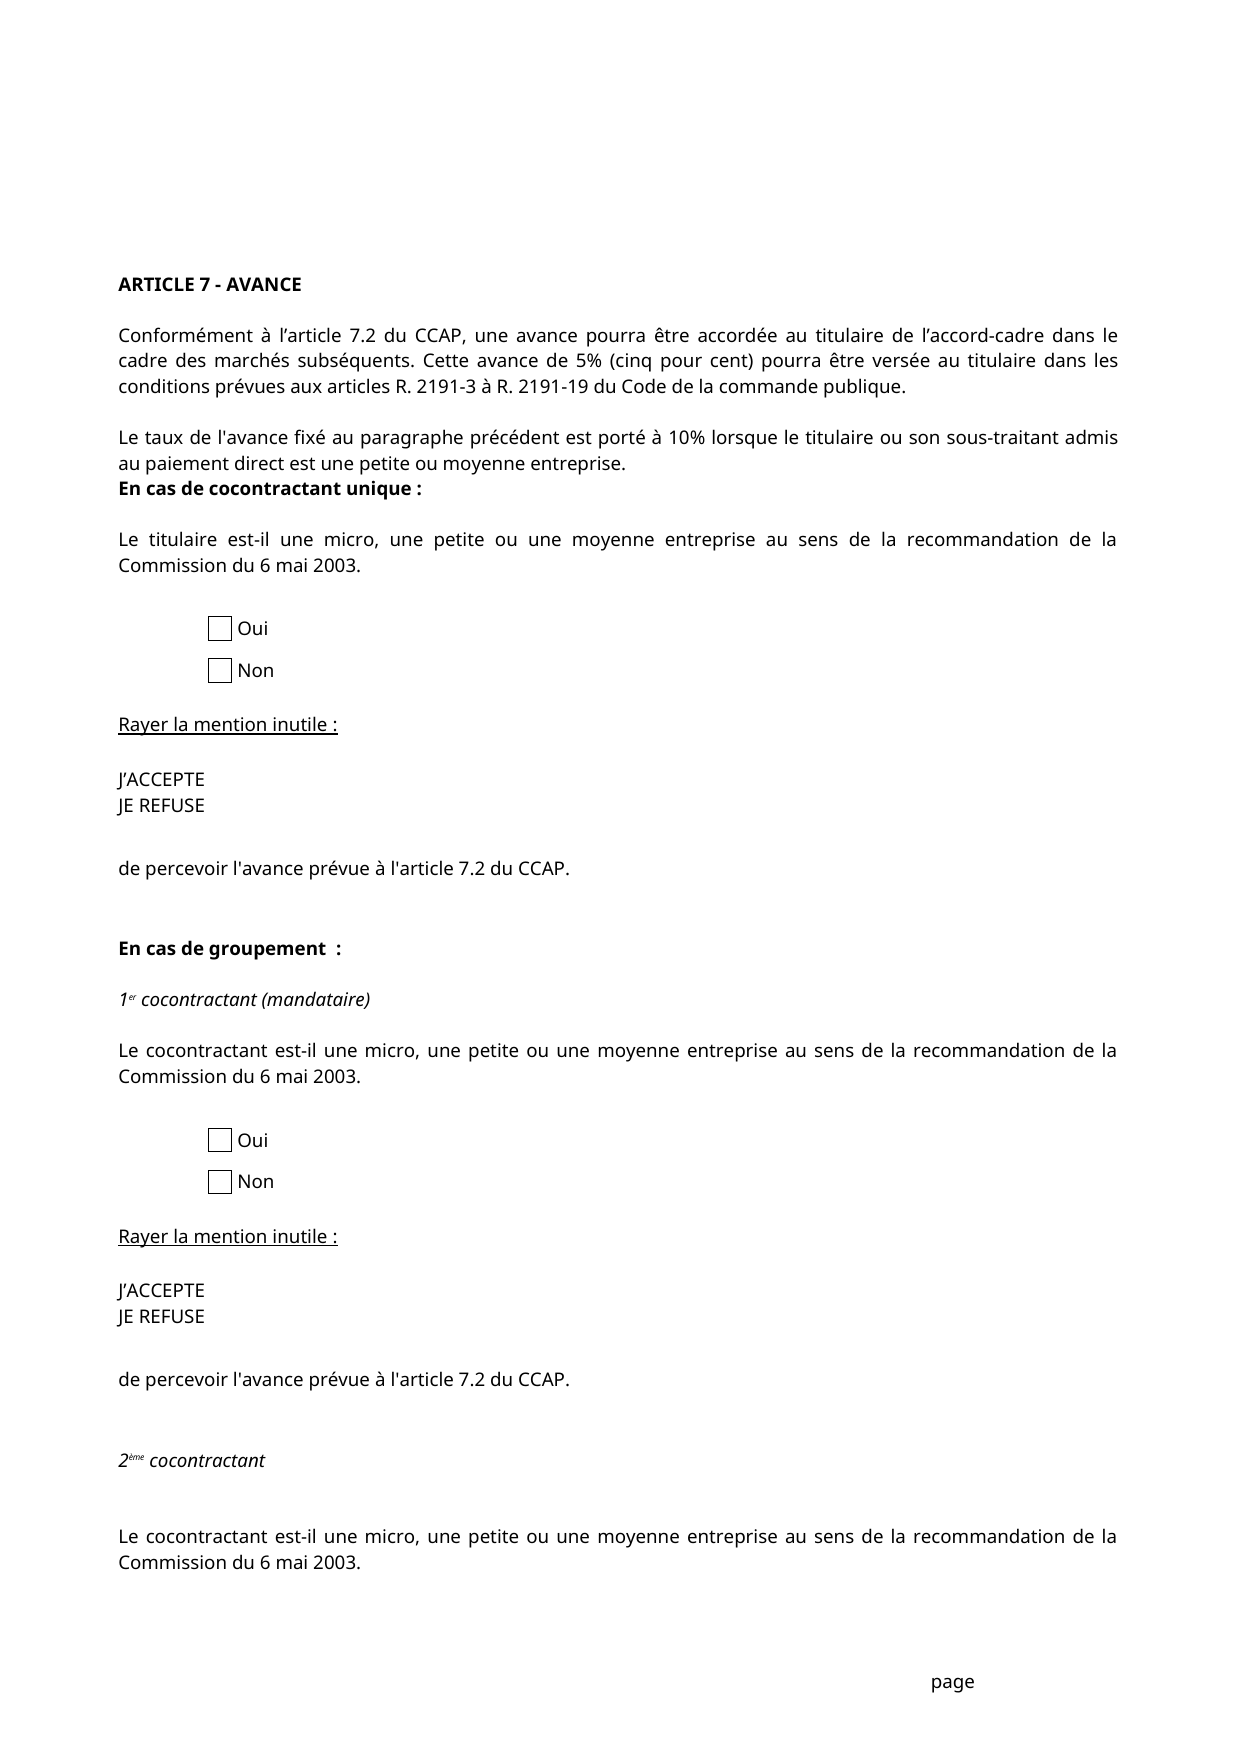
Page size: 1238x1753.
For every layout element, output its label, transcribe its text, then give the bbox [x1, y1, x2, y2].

text JE REFUSE [118, 792, 1119, 817]
text Le taux de l'avance fixé au paragraphe précédent est porté à 10% lorsque le titulaire ou son sous-traitant admis au paiement direct est une petite ou moyenne entreprise. [118, 424, 1119, 475]
text Le titulaire est-il une micro, une petite ou une moyenne entreprise au sens de la recommandation de la Commission du 6 mai 2003. [118, 526, 1119, 577]
text de percevoir l'avance prévue à l'article 7.2 du CCAP. [118, 855, 1119, 881]
text J’ACCEPTE [118, 766, 1119, 792]
text En cas de cocontractant unique : [118, 475, 1119, 501]
text Oui [232, 616, 1119, 641]
text Rayer la mention inutile : [118, 1223, 1119, 1248]
text En cas de groupement : [118, 936, 1119, 961]
text 2ème cocontractant [118, 1447, 1119, 1473]
text Non [207, 657, 1119, 683]
text Oui [209, 617, 231, 640]
text Le cocontractant est-il une micro, une petite ou une moyenne entreprise au sens de la recommandation de la Commission du 6 mai 2003. [118, 1038, 1119, 1089]
text Non [207, 1169, 1119, 1194]
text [118, 1367, 1119, 1392]
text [118, 1524, 1119, 1575]
text J’ACCEPTE [118, 1278, 1119, 1303]
text Oui [207, 1127, 1119, 1152]
text 1er cocontractant (mandataire) [118, 987, 1119, 1012]
text ARTICLE 7 - AVANCE [118, 271, 1152, 297]
text JE REFUSE [118, 1303, 1119, 1329]
text Rayer la mention inutile : [118, 712, 1119, 737]
text Conformément à l’article 7.2 du CCAP, une avance pourra être accordée au titulaire de l’accord-cadre dans le cadre des marchés subséquents. Cette avance de 5% (cinq pour cent) pourra être versée au titulaire dans les conditions prévues aux articles R. 2191-3 à R. 2191-19 du Code de la commande publique. [118, 322, 1119, 399]
